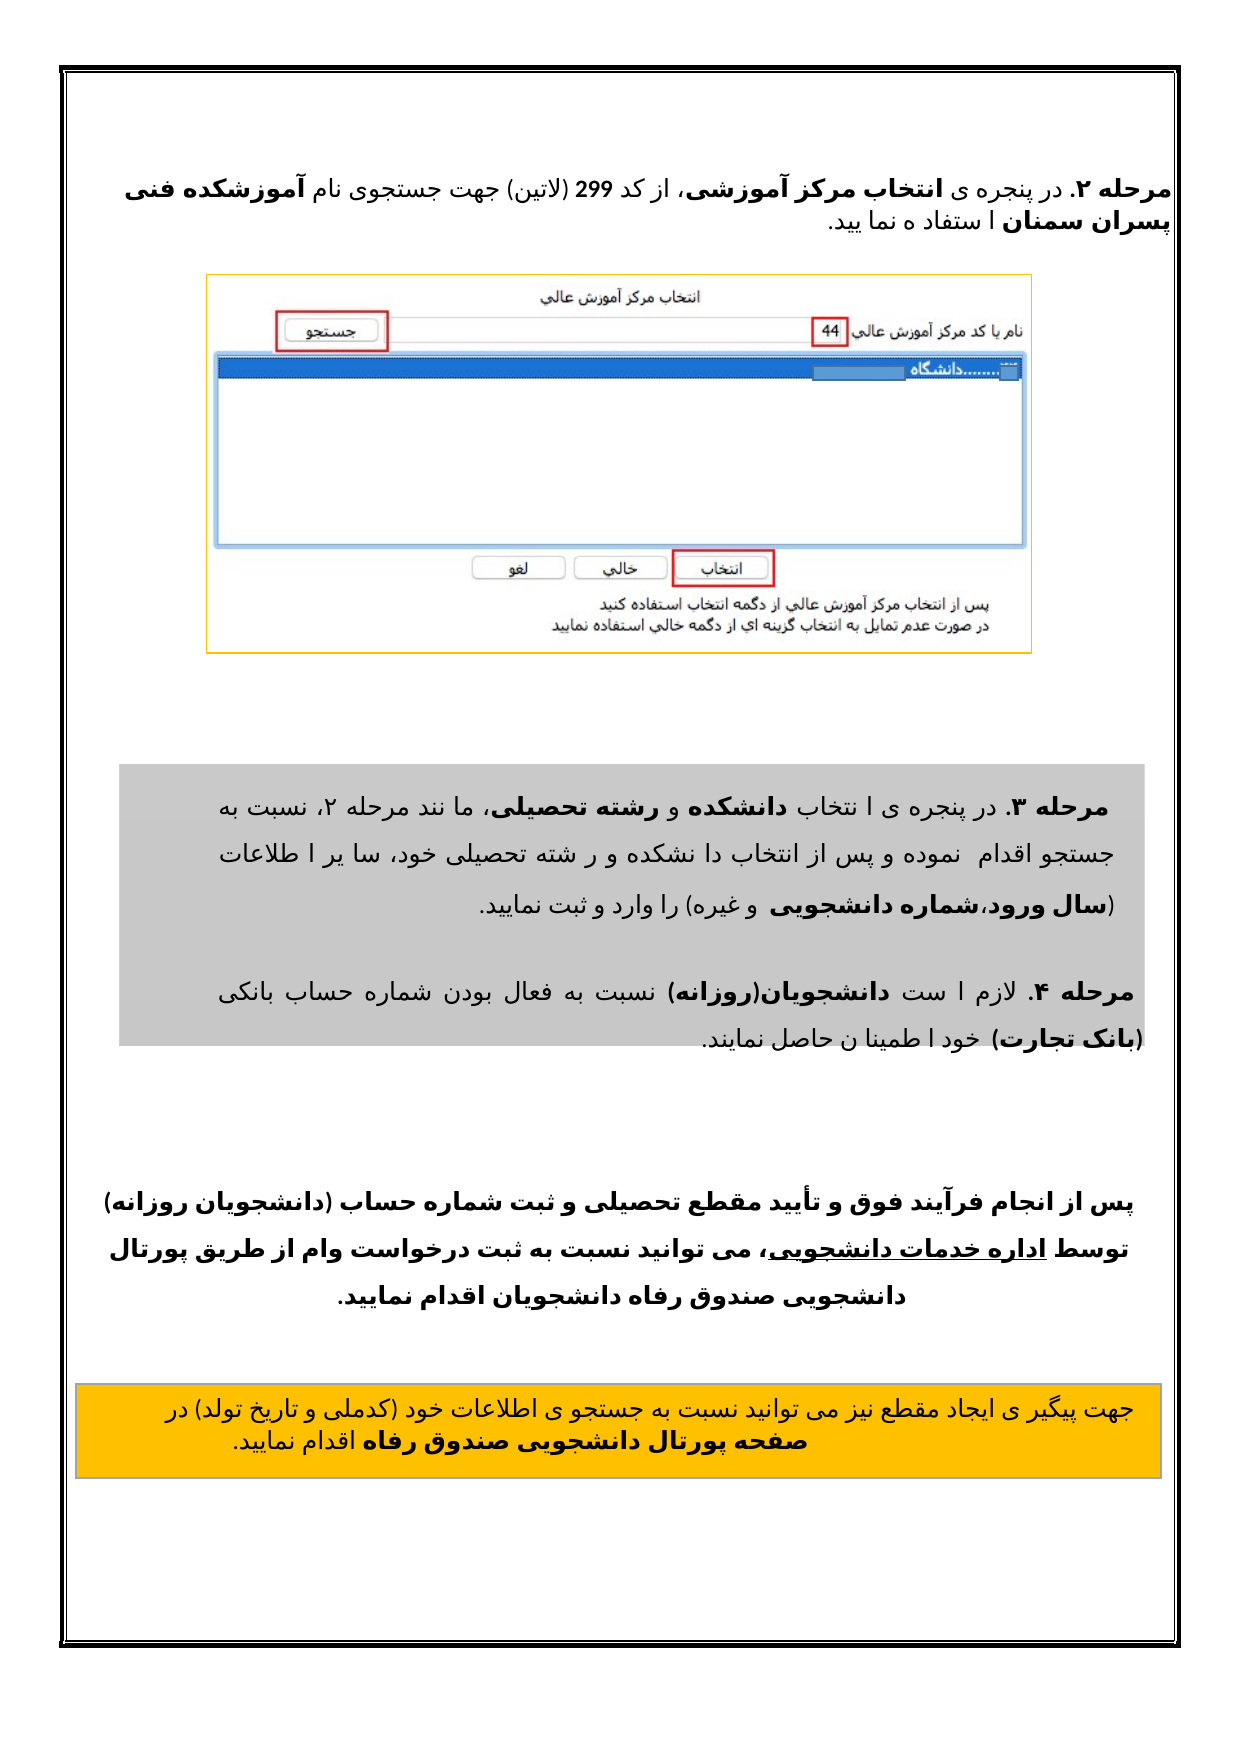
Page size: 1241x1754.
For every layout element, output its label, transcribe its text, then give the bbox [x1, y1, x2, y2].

picture [207, 275, 1031, 652]
picture [118, 763, 1145, 1046]
text پس از انجام فرآیند فوق و تأیید مقطع تحصیلی و ثبت شماره حساب (دانشجویان روزانه) توسط اداره خدمات دانشجویی، می توانید نسبت به ثبت درخواست وام از طریق پورتال دانشجویی صندوق رفاه دانشجویان اقدام نمایید. [66, 1187, 1172, 1311]
text مرحله ۴. لازم ا ست دانشجویان(روزانه) نسبت به فعال بودن شماره حساب بانکی (بانک تجارت) خود ا طمینا ن حاصل نمایند. [217, 977, 1144, 1057]
text مرحله ۲. در پنجره ی انتخاب مرکز آموزشی، از کد 299 (لاتین) جهت جستجوی نام آموزشکده فنی پسران سمنان ا ستفاد ه نما یید. [123, 173, 1172, 236]
text مرحله ۳. در پنجره ی ا نتخاب دانشکده و رشته تحصیلی، ما نند مرحله ۲، نسبت به جستجو اقدام نموده و پس از انتخاب دا نشکده و ر شته تحصیلی خود، سا یر ا طلاعات (سال ورود،شماره دانشجویی و غیره) را وارد و ثبت نمایید. [217, 791, 1116, 923]
text جهت پیگیر ی ایجاد مقطع نیز می توانید نسبت به جستجو ی اطلاعات خود (کدملی و تاریخ تولد) در صفحه پورتال دانشجویی صندوق رفاه اقدام نمایید. [134, 1393, 1135, 1456]
picture [76, 1392, 1161, 1470]
